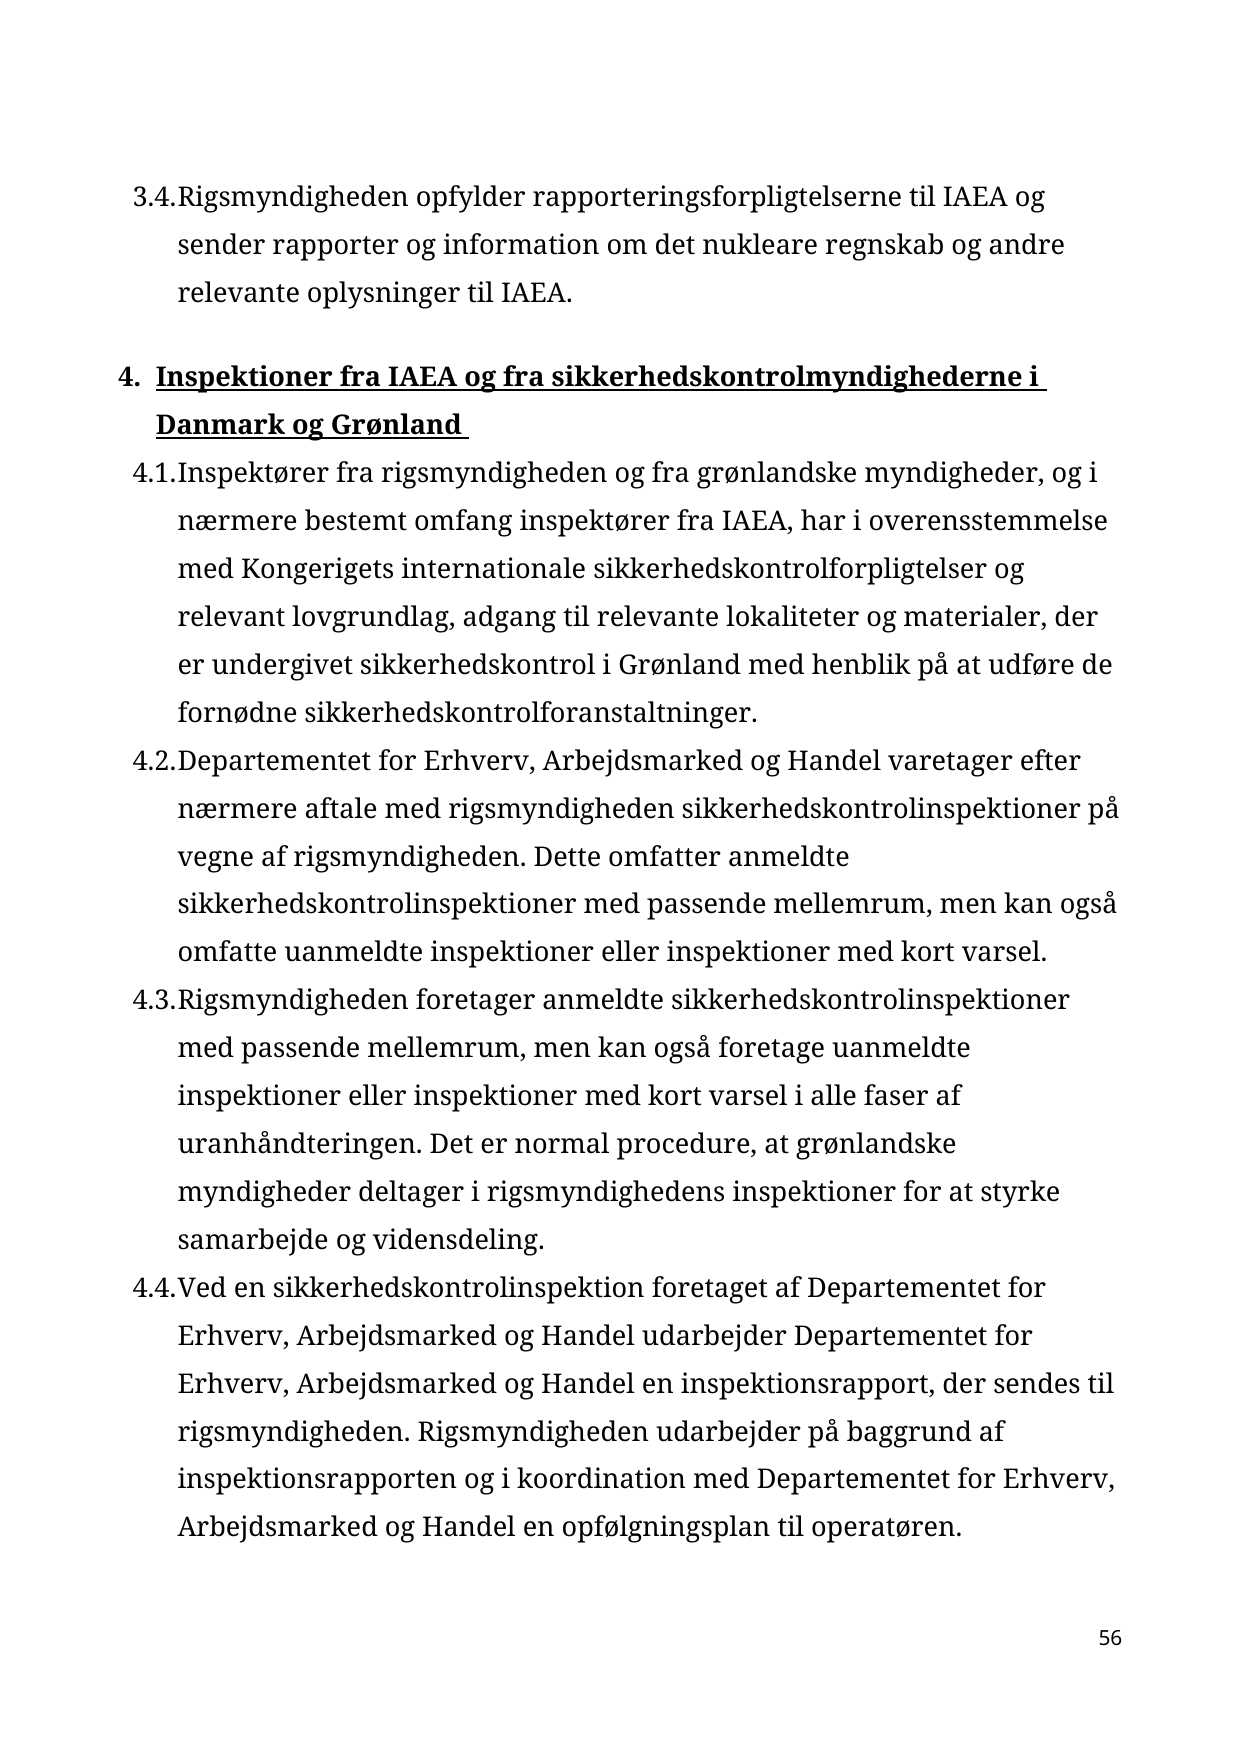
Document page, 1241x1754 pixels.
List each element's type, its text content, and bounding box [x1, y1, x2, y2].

list Rigsmyndigheden opfylder rapporteringsforpligtelserne til IAEA og sender rapporter og information om det nukleare regnskab og andre relevante oplysninger til IAEA. [132, 177, 1122, 310]
list Inspektører fra rigsmyndigheden og fra grønlandske myndigheder, og i nærmere bestemt omfang inspektører fra IAEA, har i overensstemmelse med Kongerigets internationale sikkerhedskontrolforpligtelser og relevant lovgrundlag, adgang til relevante lokaliteter og materialer, der er undergivet sikkerhedskontrol i Grønland med henblik på at udføre de fornødne sikkerhedskontrolforanstaltninger. [132, 454, 1122, 730]
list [132, 1268, 1122, 1545]
list Inspektioner fra IAEA og fra sikkerhedskontrolmyndighederne i Danmark og Grønland [118, 358, 1122, 443]
list Rigsmyndigheden foretager anmeldte sikkerhedskontrolinspektioner med passende mellemrum, men kan også foretage uanmeldte inspektioner eller inspektioner med kort varsel i alle faser af uranhåndteringen. Det er normal procedure, at grønlandske myndigheder deltager i rigsmyndighedens inspektioner for at styrke samarbejde og vidensdeling. [132, 981, 1122, 1257]
list Departementet for Erhverv, Arbejdsmarked og Handel varetager efter nærmere aftale med rigsmyndigheden sikkerhedskontrolinspektioner på vegne af rigsmyndigheden. Dette omfatter anmeldte sikkerhedskontrolinspektioner med passende mellemrum, men kan også omfatte uanmeldte inspektioner eller inspektioner med kort varsel. [132, 741, 1122, 970]
